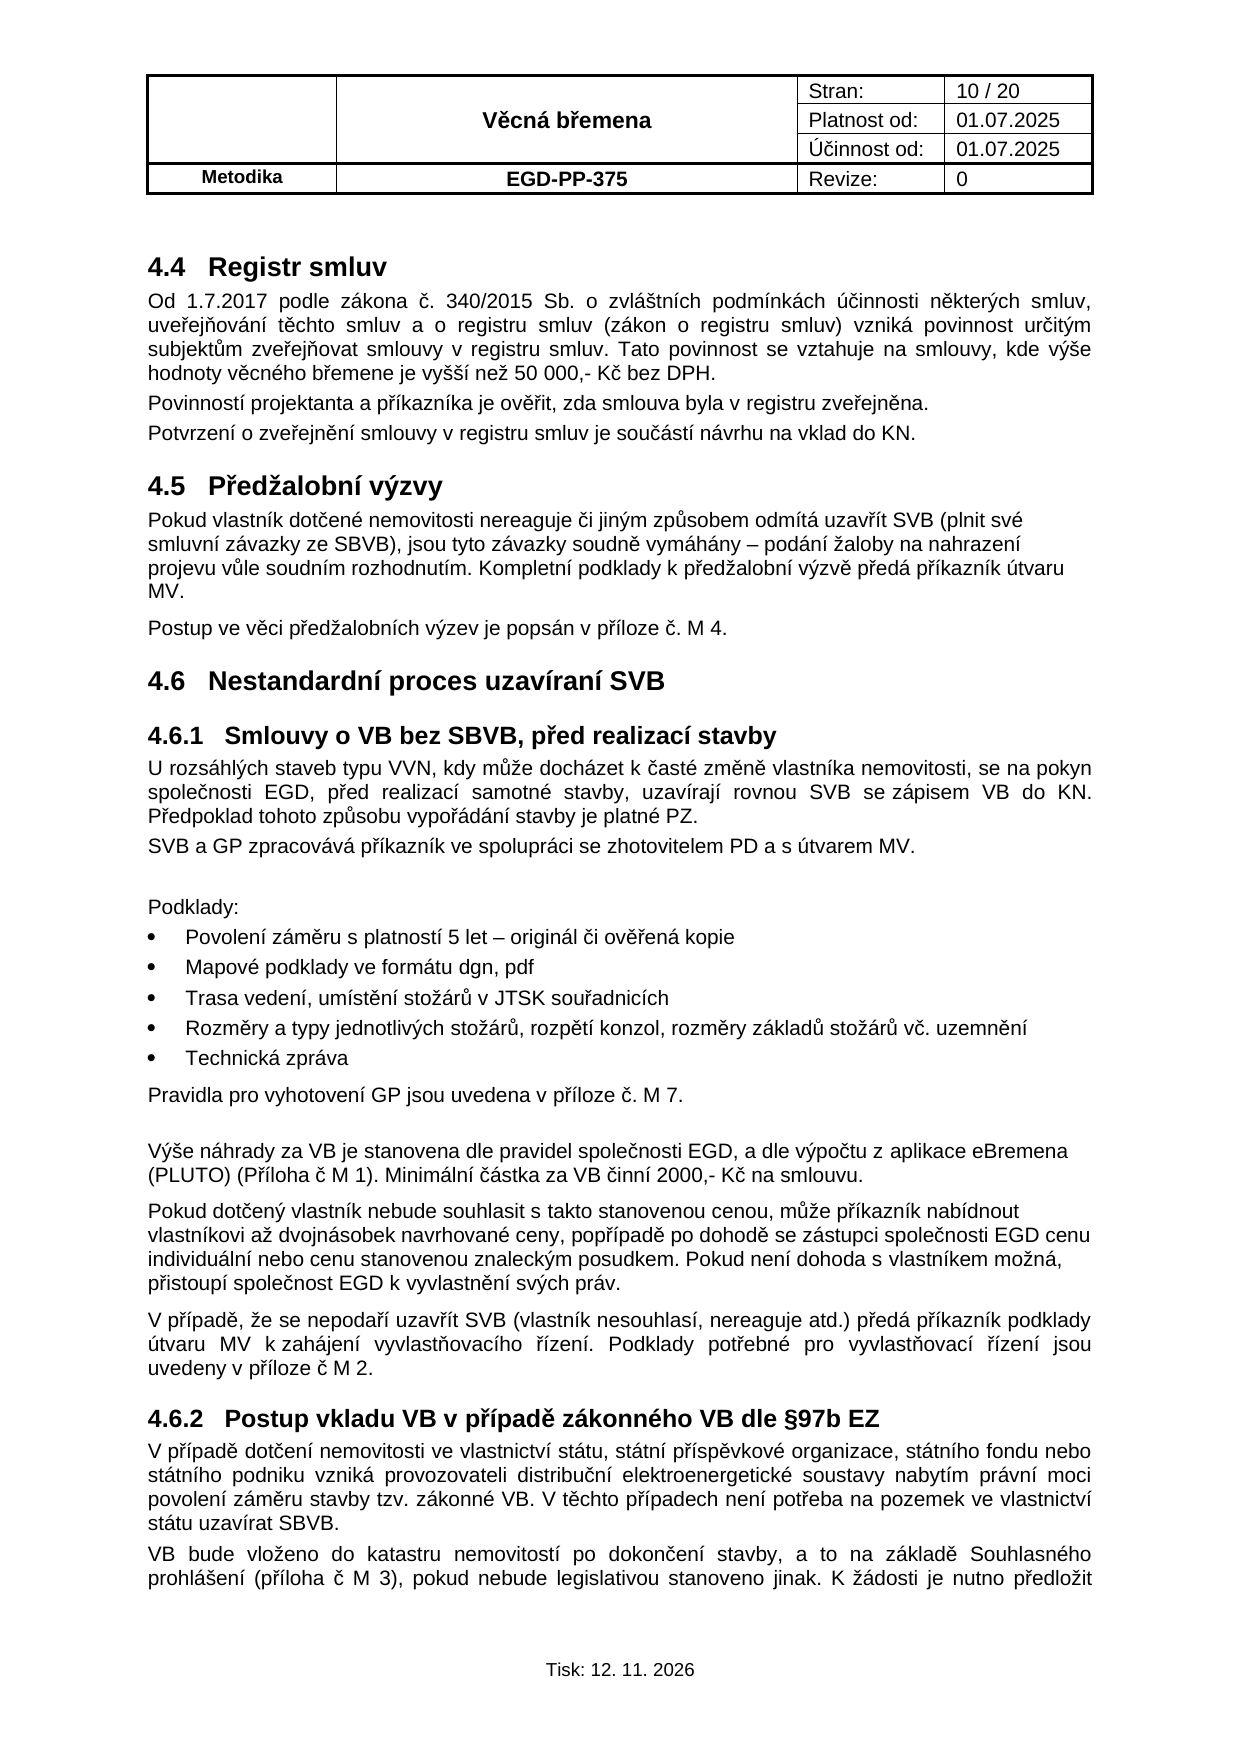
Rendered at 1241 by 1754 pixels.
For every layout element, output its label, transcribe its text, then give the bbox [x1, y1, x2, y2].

text Výše náhrady za VB je stanovena dle pravidel společnosti EGD, a dle výpočtu z aplikace eBremena (PLUTO) (Příloha č M 1). Minimální částka za VB činní 2000,- Kč na smlouvu. [148, 1139, 1092, 1187]
subtitle Registr smluv [148, 251, 1092, 282]
text Podklady: [148, 894, 1092, 918]
subtitle Nestandardní proces uzavíraní SVB [148, 665, 1092, 696]
text Od 1.7.2017 podle zákona č. 340/2015 Sb. o zvláštních podmínkách účinnosti některých smluv, uveřejňování těchto smluv a o registru smluv (zákon o registru smluv) vzniká povinnost určitým subjektům zveřejňovat smlouvy v registru smluv. Tato povinnost se vztahuje na smlouvy, kde výše hodnoty věcného břemene je vyšší než 50 000,- Kč bez DPH. [148, 289, 1092, 384]
text Postup ve věci předžalobních výzev je popsán v příloze č. M 4. [148, 616, 1092, 640]
text Povinností projektanta a příkazníka je ověřit, zda smlouva byla v registru zveřejněna. [148, 391, 1092, 415]
text Povolení záměru s platností 5 let – originál či ověřená kopie [148, 925, 1092, 949]
text Pokud vlastník dotčené nemovitosti nereaguje či jiným způsobem odmítá uzavřít SVB (plnit své smluvní závazky ze SBVB), jsou tyto závazky soudně vymáhány – podání žaloby na nahrazení projevu vůle soudním rozhodnutím. Kompletní podklady k předžalobní výzvě předá příkazník útvaru MV. [148, 507, 1092, 603]
text Trasa vedení, umístění stožárů v JTSK souřadnicích [148, 985, 1092, 1009]
subtitle Smlouvy o VB bez SBVB, před realizací stavby [148, 721, 1092, 750]
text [148, 1541, 1092, 1589]
text U rozsáhlých staveb typu VVN, kdy může docházet k časté změně vlastníka nemovitosti, se na pokyn společnosti EGD, před realizací samotné stavby, uzavírají rovnou SVB se zápisem VB do KN. Předpoklad tohoto způsobu vypořádání stavby je platné PZ. [148, 756, 1092, 828]
text Pravidla pro vyhotovení GP jsou uvedena v příloze č. M 7. [148, 1082, 1092, 1106]
text SVB a GP zpracovává příkazník ve spolupráci se zhotovitelem PD a s útvarem MV. [148, 834, 1092, 858]
text V případě, že se nepodaří uzavřít SVB (vlastník nesouhlasí, nereaguje atd.) předá příkazník podklady útvaru MV k zahájení vyvlastňovacího řízení. Podklady potřebné pro vyvlastňovací řízení jsou uvedeny v příloze č M 2. [148, 1307, 1092, 1379]
subtitle Postup vkladu VB v případě zákonného VB dle §97b EZ [148, 1404, 1092, 1433]
text V případě dotčení nemovitosti ve vlastnictví státu, státní příspěvkové organizace, státního fondu nebo státního podniku vzniká provozovateli distribuční elektroenergetické soustavy nabytím právní moci povolení záměru stavby tzv. zákonné VB. V těchto případech není potřeba na pozemek ve vlastnictví státu uzavírat SBVB. [148, 1439, 1092, 1535]
text Mapové podklady ve formátu dgn, pdf [148, 955, 1092, 979]
text Rozměry a typy jednotlivých stožárů, rozpětí konzol, rozměry základů stožárů vč. uzemnění [148, 1016, 1092, 1040]
subtitle Předžalobní výzvy [148, 470, 1092, 501]
text Potvrzení o zveřejnění smlouvy v registru smluv je součástí návrhu na vklad do KN. [148, 421, 1092, 445]
text Technická zpráva [148, 1046, 1092, 1070]
text Pokud dotčený vlastník nebude souhlasit s takto stanovenou cenou, může příkazník nabídnout vlastníkovi až dvojnásobek navrhované ceny, popřípadě po dohodě se zástupci společnosti EGD cenu individuální nebo cenu stanovenou znaleckým posudkem. Pokud není dohoda s vlastníkem možná, přistoupí společnost EGD k vyvlastnění svých práv. [148, 1199, 1092, 1295]
